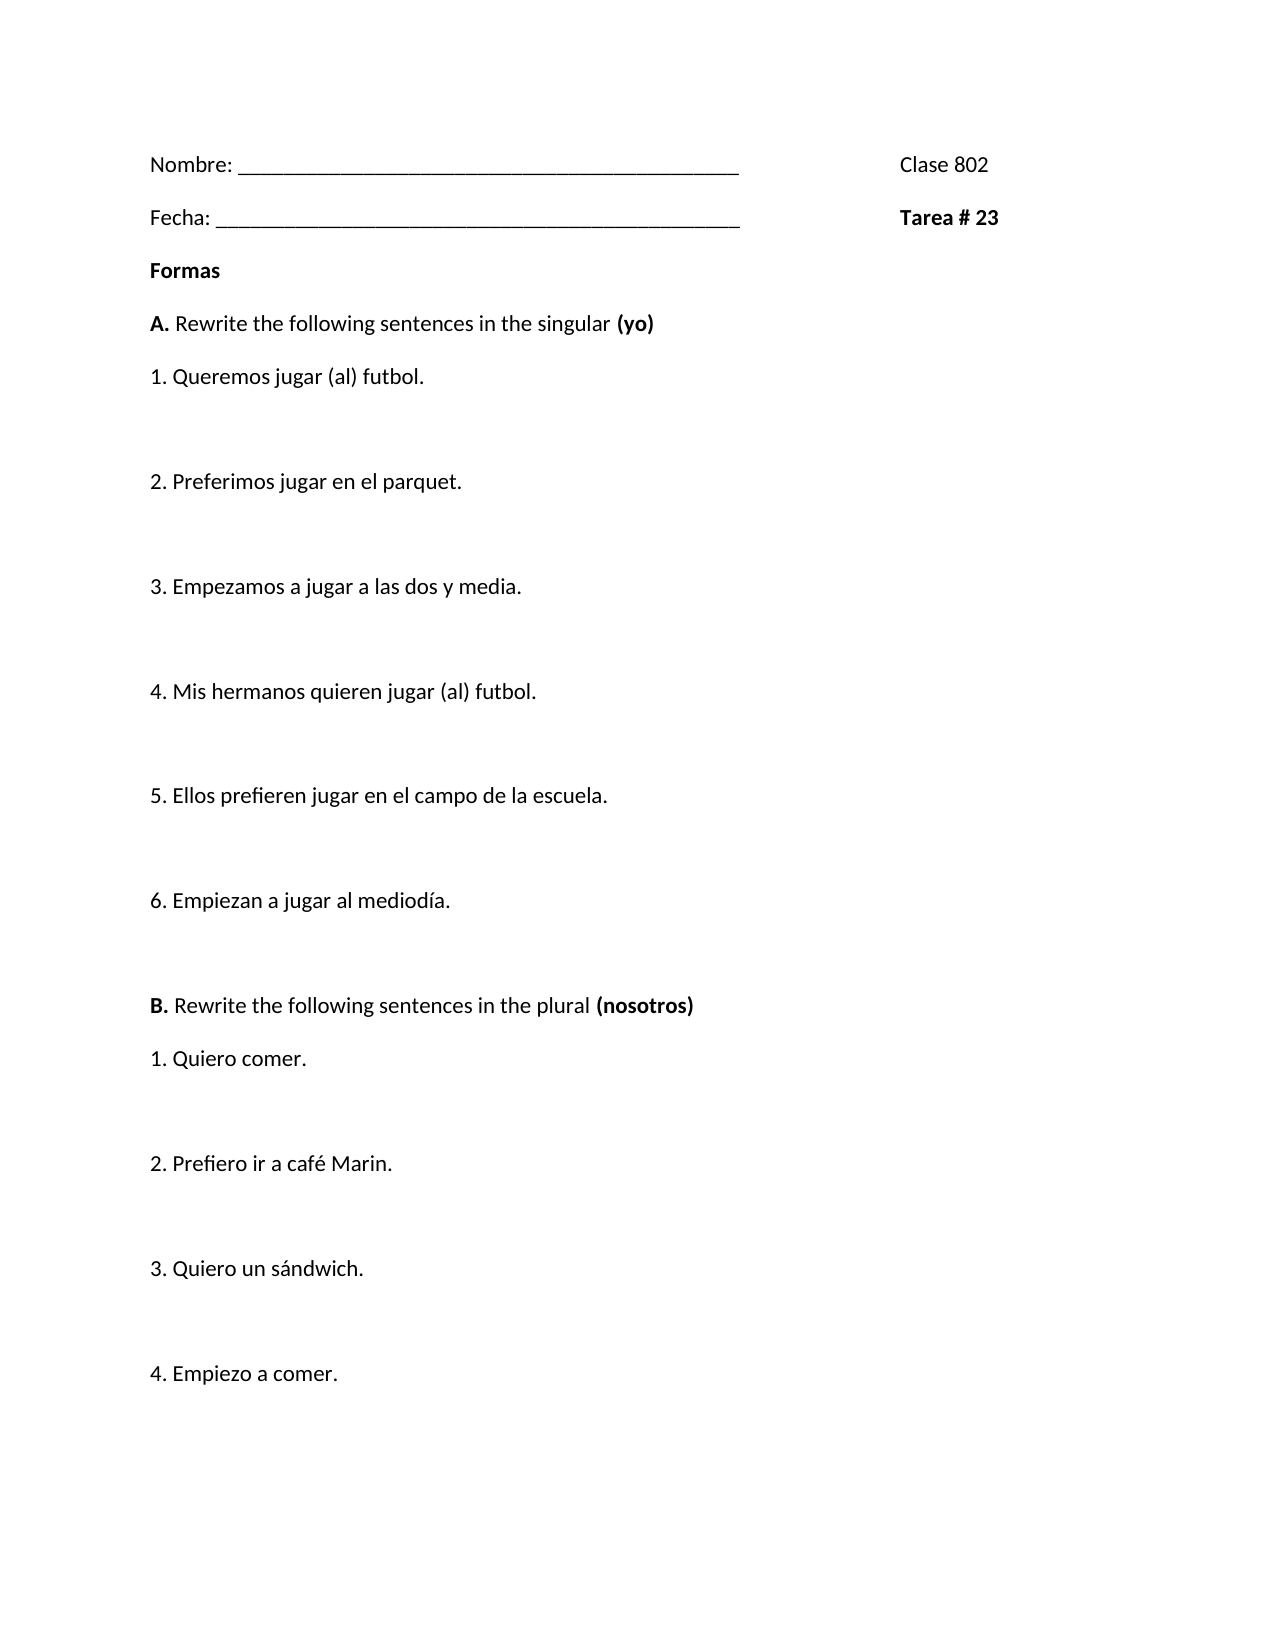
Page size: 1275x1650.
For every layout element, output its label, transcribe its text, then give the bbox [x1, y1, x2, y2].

text 5. Ellos prefieren jugar en el campo de la escuela. [150, 782, 1125, 810]
text 1. Quiero comer. [150, 1044, 1125, 1072]
text 4. Empiezo a comer. [150, 1359, 1125, 1387]
text B. Rewrite the following sentences in the plural (nosotros) [150, 991, 1125, 1019]
text 2. Prefiero ir a café Marin. [150, 1149, 1125, 1177]
text 3. Quiero un sándwich. [150, 1254, 1125, 1282]
text Nombre: ____________________________________________ Clase 802 [150, 150, 1125, 178]
text Fecha: ______________________________________________ Tarea # 23 [150, 203, 1125, 231]
text 4. Mis hermanos quieren jugar (al) futbol. [150, 677, 1125, 705]
text 6. Empiezan a jugar al mediodía. [150, 887, 1125, 914]
text Formas [150, 256, 1125, 284]
text 3. Empezamos a jugar a las dos y media. [150, 572, 1125, 600]
text 2. Preferimos jugar en el parquet. [150, 467, 1125, 495]
text 1. Queremos jugar (al) futbol. [150, 362, 1125, 390]
text A. Rewrite the following sentences in the singular (yo) [150, 309, 1125, 337]
